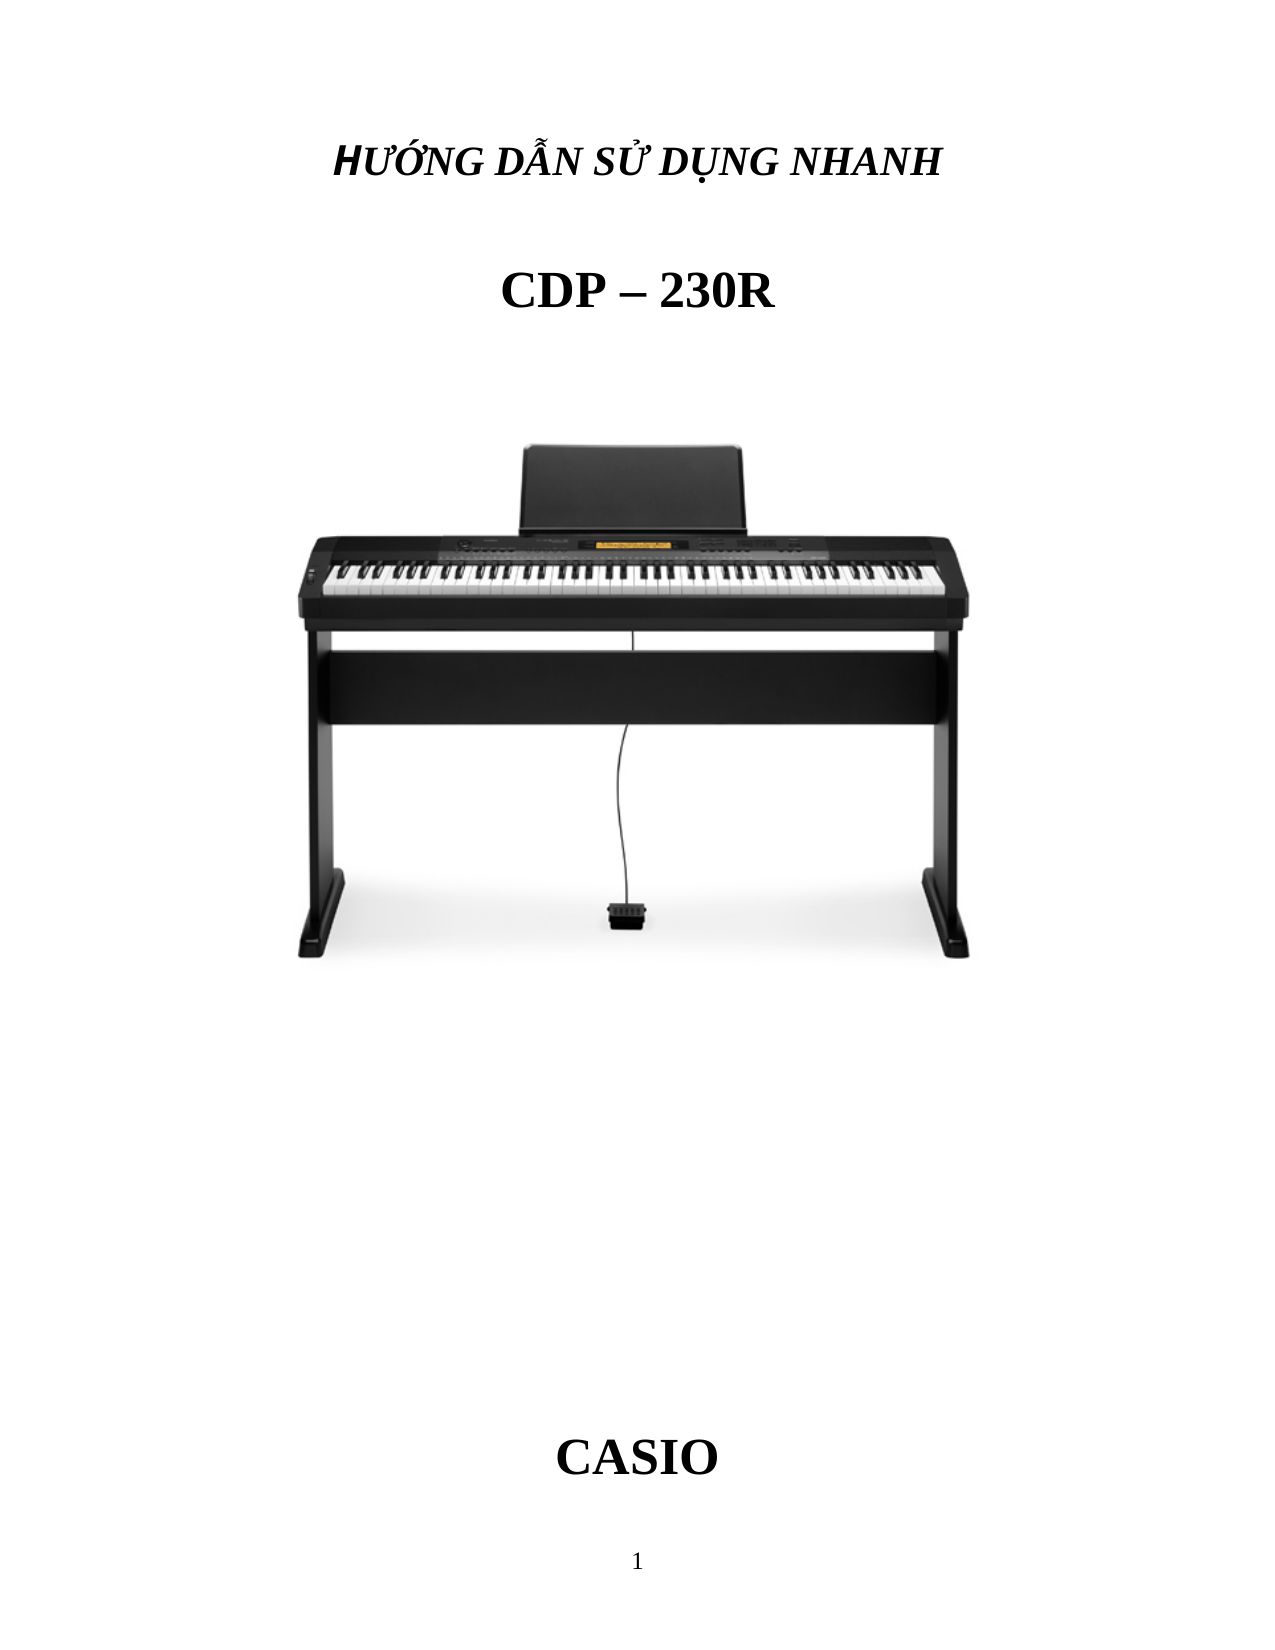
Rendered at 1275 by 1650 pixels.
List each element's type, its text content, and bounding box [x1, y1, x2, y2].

picture [276, 435, 999, 980]
text CDP – 230R [75, 259, 1200, 319]
text CASIO [75, 1426, 1200, 1485]
text HƯỚNG DẪN SỬ DỤNG NHANH [75, 131, 1200, 187]
